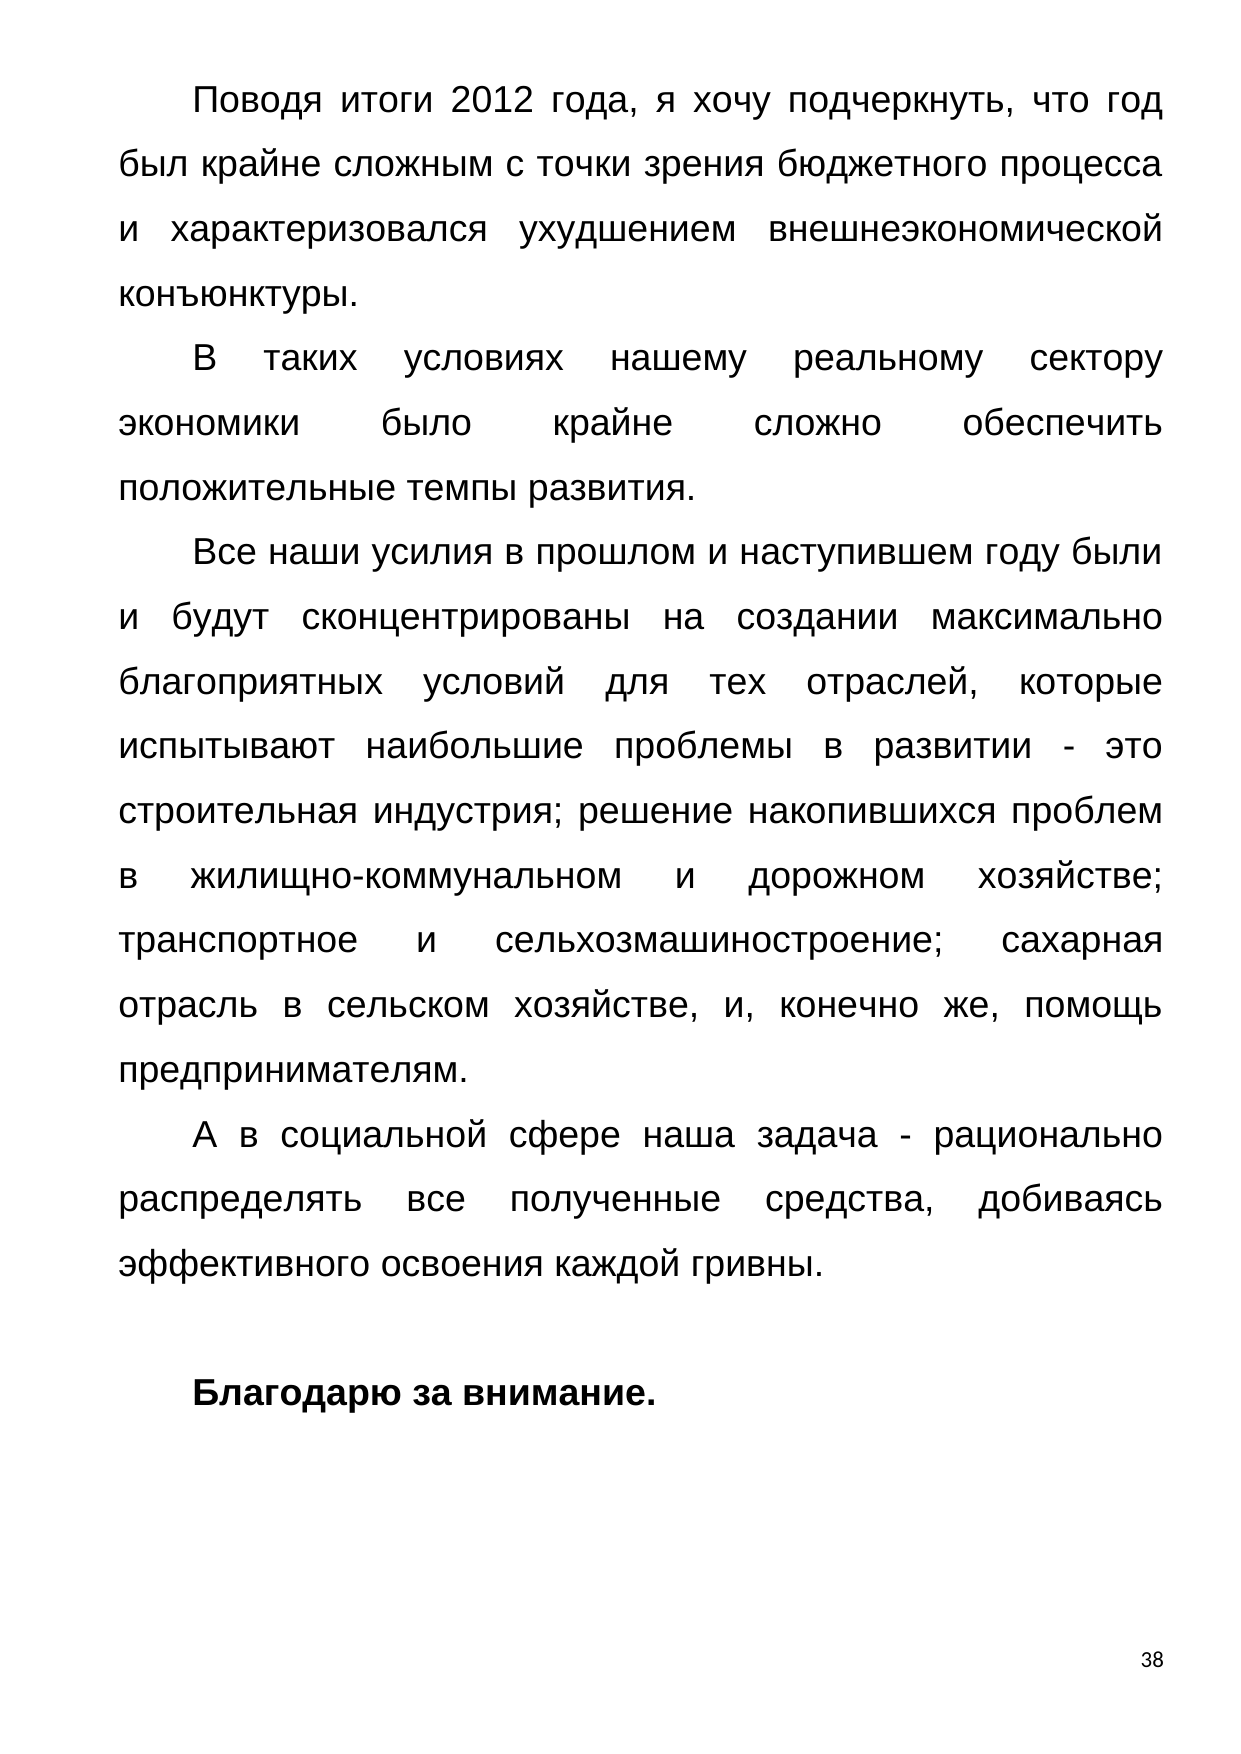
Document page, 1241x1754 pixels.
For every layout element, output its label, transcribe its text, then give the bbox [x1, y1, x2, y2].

text Благодарю за внимание. [118, 1371, 1163, 1414]
text Все наши усилия в прошлом и наступившем году были и будут сконцентрированы на создании максимально благоприятных условий для тех отраслей, которые испытывают наибольшие проблемы в развитии - это строительная индустрия; решение накопившихся проблем в жилищно-коммунальном и дорожном хозяйстве; транспортное и сельхозмашиностроение; сахарная отрасль в сельском хозяйстве, и, конечно же, помощь предпринимателям. [118, 529, 1163, 1090]
text А в социальной сфере наша задача - рационально распределять все полученные средства, добиваясь эффективного освоения каждой гривны. [118, 1112, 1163, 1284]
text Поводя итоги 2012 года, я хочу подчеркнуть, что год был крайне сложным с точки зрения бюджетного процесса и характеризовался ухудшением внешнеэкономической конъюнктуры. [118, 77, 1163, 314]
text В таких условиях нашему реальному сектору экономики было крайне сложно обеспечить положительные темпы развития. [118, 336, 1163, 508]
